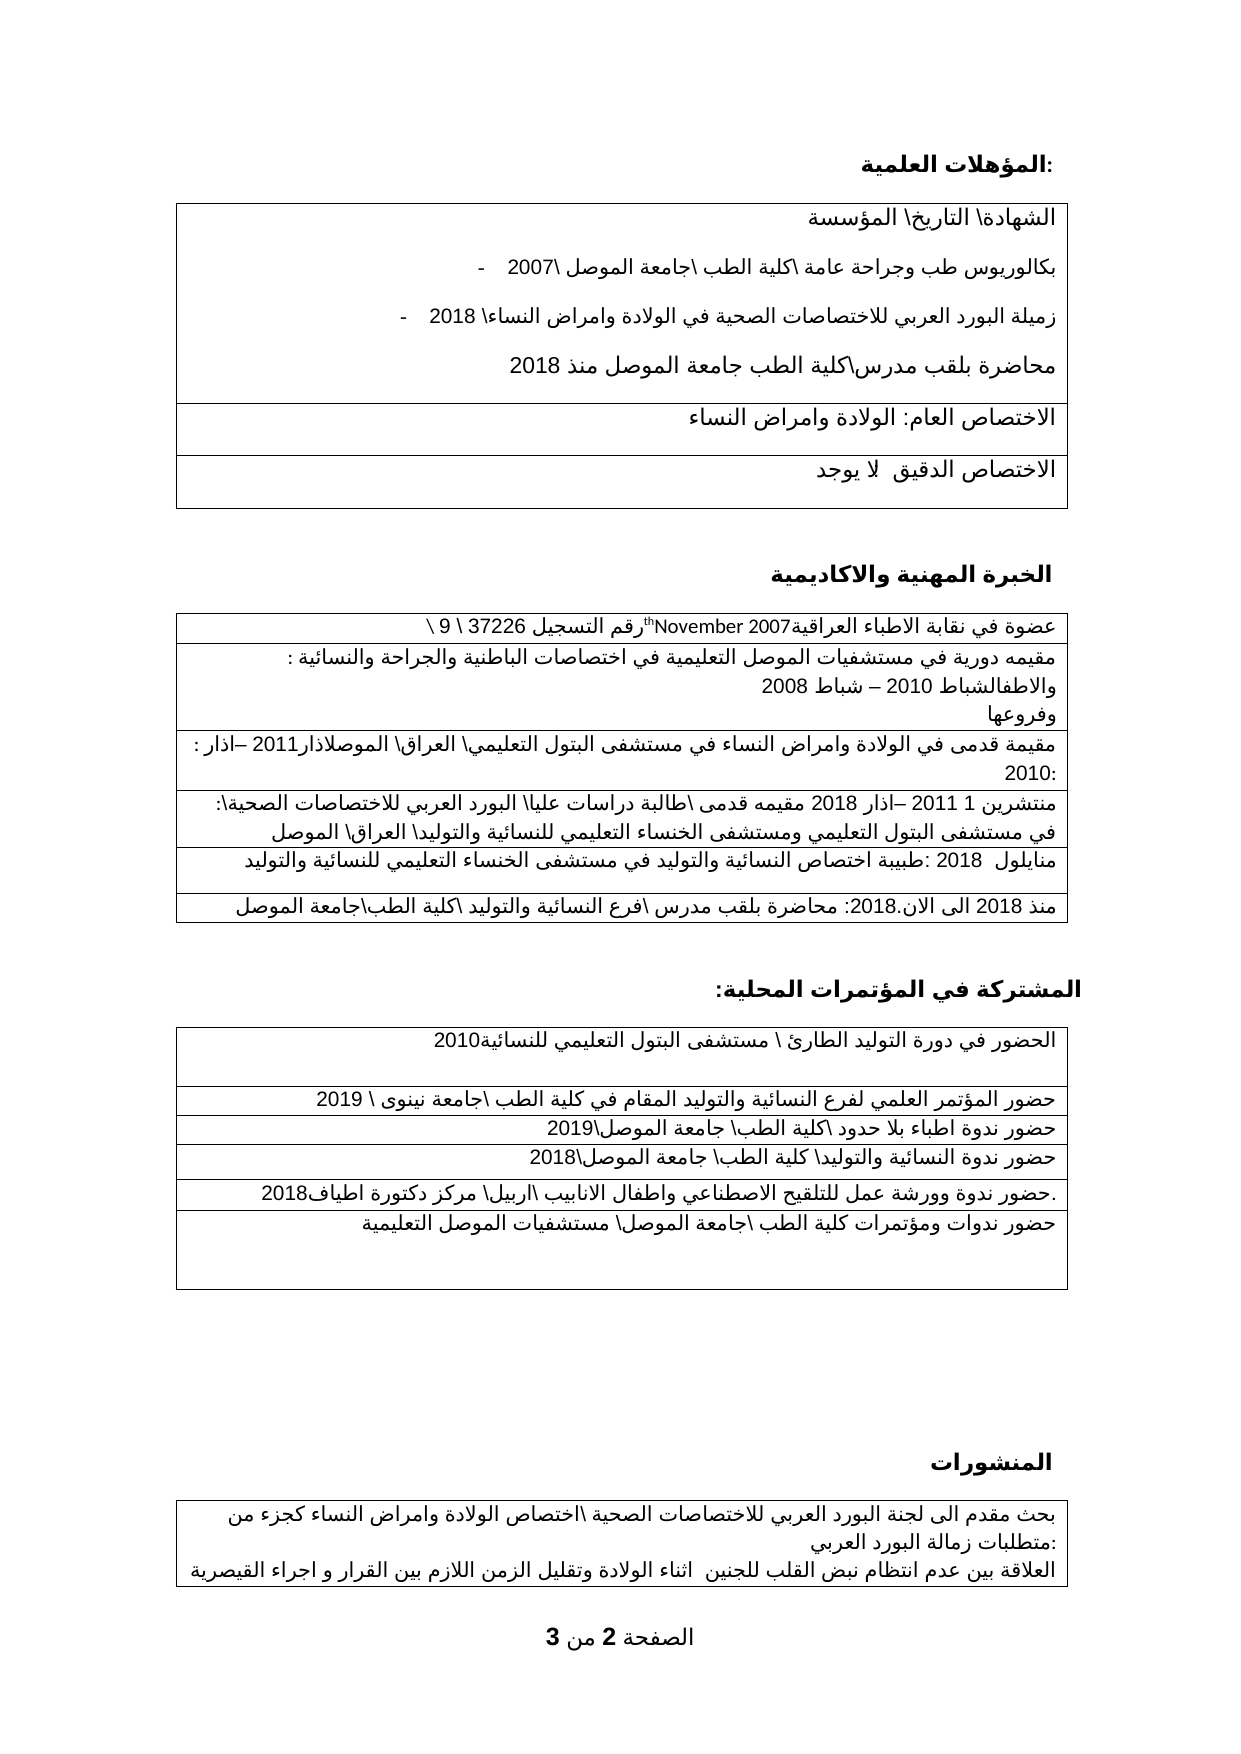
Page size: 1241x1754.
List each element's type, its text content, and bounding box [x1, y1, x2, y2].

table_cell منذ 2018 الى الان.2018: محاضرة بلقب مدرس \فرع النسائية والتوليد \كلية الطب\جامعة الموصل [177, 894, 1067, 922]
table_cell حضور ندوة اطباء بلا حدود \كلية الطب\ جامعة الموصل\2019 [177, 1116, 1067, 1144]
table_cell حضور ندوة النسائية والتوليد\ كلية الطب\ جامعة الموصل\2018 [177, 1145, 1067, 1179]
table_cell : مقيمة قدمى في الولادة وامراض النساء في مستشفى البتول التعليمي\ العراق\ الموصلاذار2011 –اذار2010: [177, 731, 1067, 789]
table_cell :منتشرين 1 2011 –اذار 2018 مقيمه قدمى \طالبة دراسات عليا\ البورد العربي للاختصاصات الصحية\ في مستشفى البتول التعليمي ومستشفى الخنساء التعليمي للنسائية والتوليد\ العراق\ الموصل [177, 791, 1067, 847]
table_cell حضور المؤتمر العلمي لفرع النسائية والتوليد المقام في كلية الطب \جامعة نينوى \ 2019 [177, 1087, 1067, 1115]
table_cell حضور ندوة وورشة عمل للتلقيح الاصطناعي واطفال الانابيب \اربيل\ مركز دكتورة اطياف2018. [177, 1180, 1067, 1209]
text المشتركة في المؤتمرات المحلية: [173, 976, 1082, 1002]
text الخبرة المهنية والاكاديمية [187, 561, 1053, 588]
table_header الحضور في دورة التوليد الطارئ \ مستشفى البتول التعليمي للنسائية2010 [177, 1028, 1067, 1086]
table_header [177, 1501, 1067, 1586]
table_cell : مقيمه دورية في مستشفيات الموصل التعليمية في اختصاصات الباطنية والجراحة والنسائية والاطفالشباط 2010 – شباط 2008 وفروعها [177, 644, 1067, 730]
table_cell حضور ندوات ومؤتمرات كلية الطب \جامعة الموصل\ مستشفيات الموصل التعليمية [177, 1211, 1067, 1289]
table_header الشهادة\ التاريخ\ المؤسسة بكالوريوس طب وجراحة عامة \كلية الطب \جامعة الموصل \2007 زميلة البورد العربي للاختصاصات الصحية في الولادة وامراض النساء\ 2018 محاضرة بلقب مدرس\كلية الطب جامعة الموصل منذ 2018 [177, 204, 1067, 403]
table_header \ رقم التسجيل 37226 \ 9thNovember 2007عضوة في نقابة الاطباء العراقية [177, 614, 1067, 643]
text المؤهلات العلمية: [187, 150, 1053, 178]
table_cell الاختصاص العام: الولادة وامراض النساء [177, 404, 1067, 455]
text المنشورات [187, 1449, 1053, 1476]
table_cell منايلول 2018 :طبيبة اختصاص النسائية والتوليد في مستشفى الخنساء التعليمي للنسائية والتوليد [177, 848, 1067, 893]
table_cell الاختصاص الدقيق: لا يوجد [177, 456, 1067, 507]
